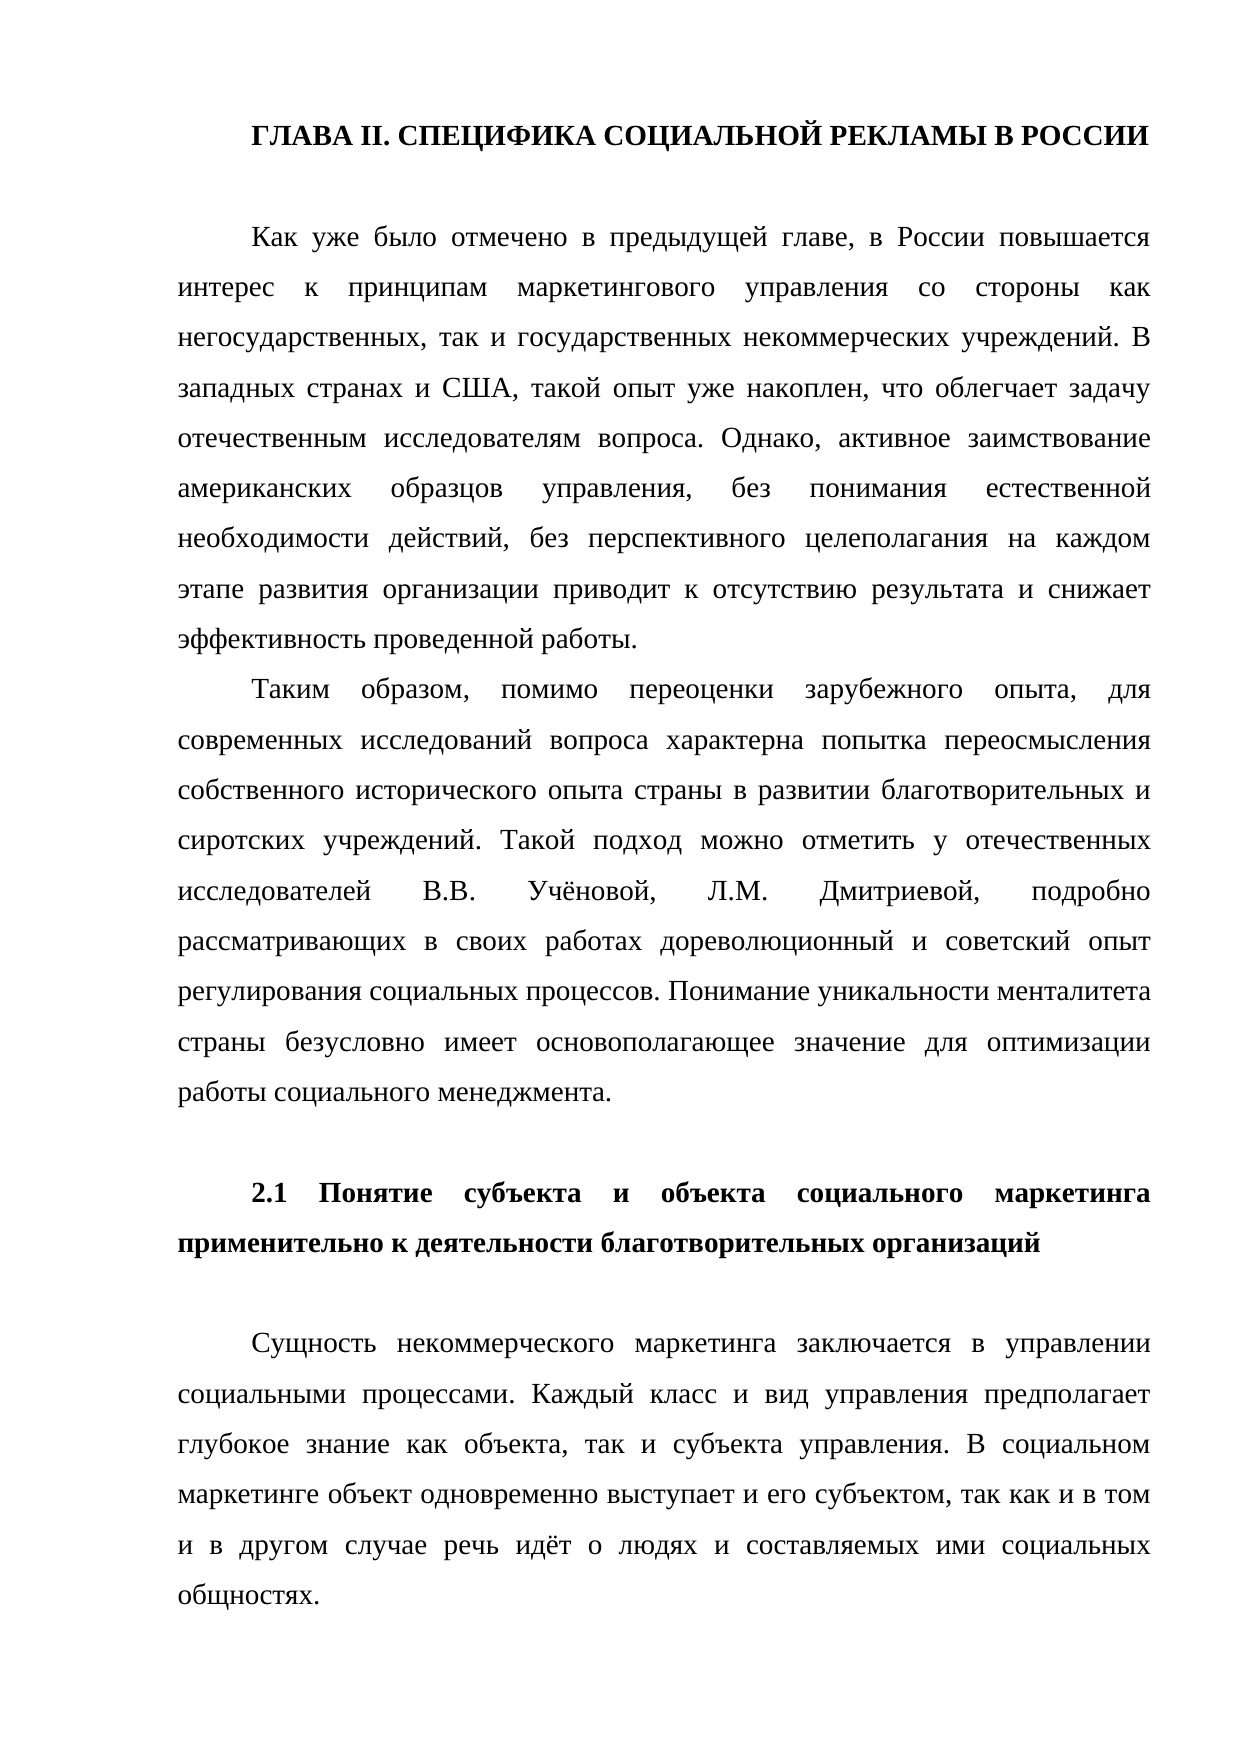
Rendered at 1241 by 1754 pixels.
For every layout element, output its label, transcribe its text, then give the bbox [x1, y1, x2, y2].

text Как уже было отмечено в предыдущей главе, в России повышается интерес к принципам маркетингового управления со стороны как негосударственных, так и государственных некоммерческих учреждений. В западных странах и США, такой опыт уже накоплен, что облегчает задачу отечественным исследователям вопроса. Однако, активное заимствование американских образцов управления, без понимания естественной необходимости действий, без перспективного целеполагания на каждом этапе развития организации приводит к отсутствию результата и снижает эффективность проведенной работы. [177, 219, 1152, 655]
text ГЛАВА II. СПЕЦИФИКА СОЦИАЛЬНОЙ РЕКЛАМЫ В РОССИИ [177, 118, 1152, 152]
text 2.1 Понятие субъекта и объекта социального маркетинга применительно к деятельности благотворительных организаций [177, 1175, 1152, 1258]
text Сущность некоммерческого маркетинга заключается в управлении социальными процессами. Каждый класс и вид управления предполагает глубокое знание как объекта, так и субъекта управления. В социальном маркетинге объект одновременно выступает и его субъектом, так как и в том и в другом случае речь идёт о людях и составляемых ими социальных общностях. [177, 1326, 1152, 1611]
text Таким образом, помимо переоценки зарубежного опыта, для современных исследований вопроса характерна попытка переосмысления собственного исторического опыта страны в развитии благотворительных и сиротских учреждений. Такой подход можно отметить у отечественных исследователей В.В. Учёновой, Л.М. Дмитриевой, подробно рассматривающих в своих работах дореволюционный и советский опыт регулирования социальных процессов. Понимание уникальности менталитета страны безусловно имеет основополагающее значение для оптимизации работы социального менеджмента. [177, 672, 1152, 1108]
